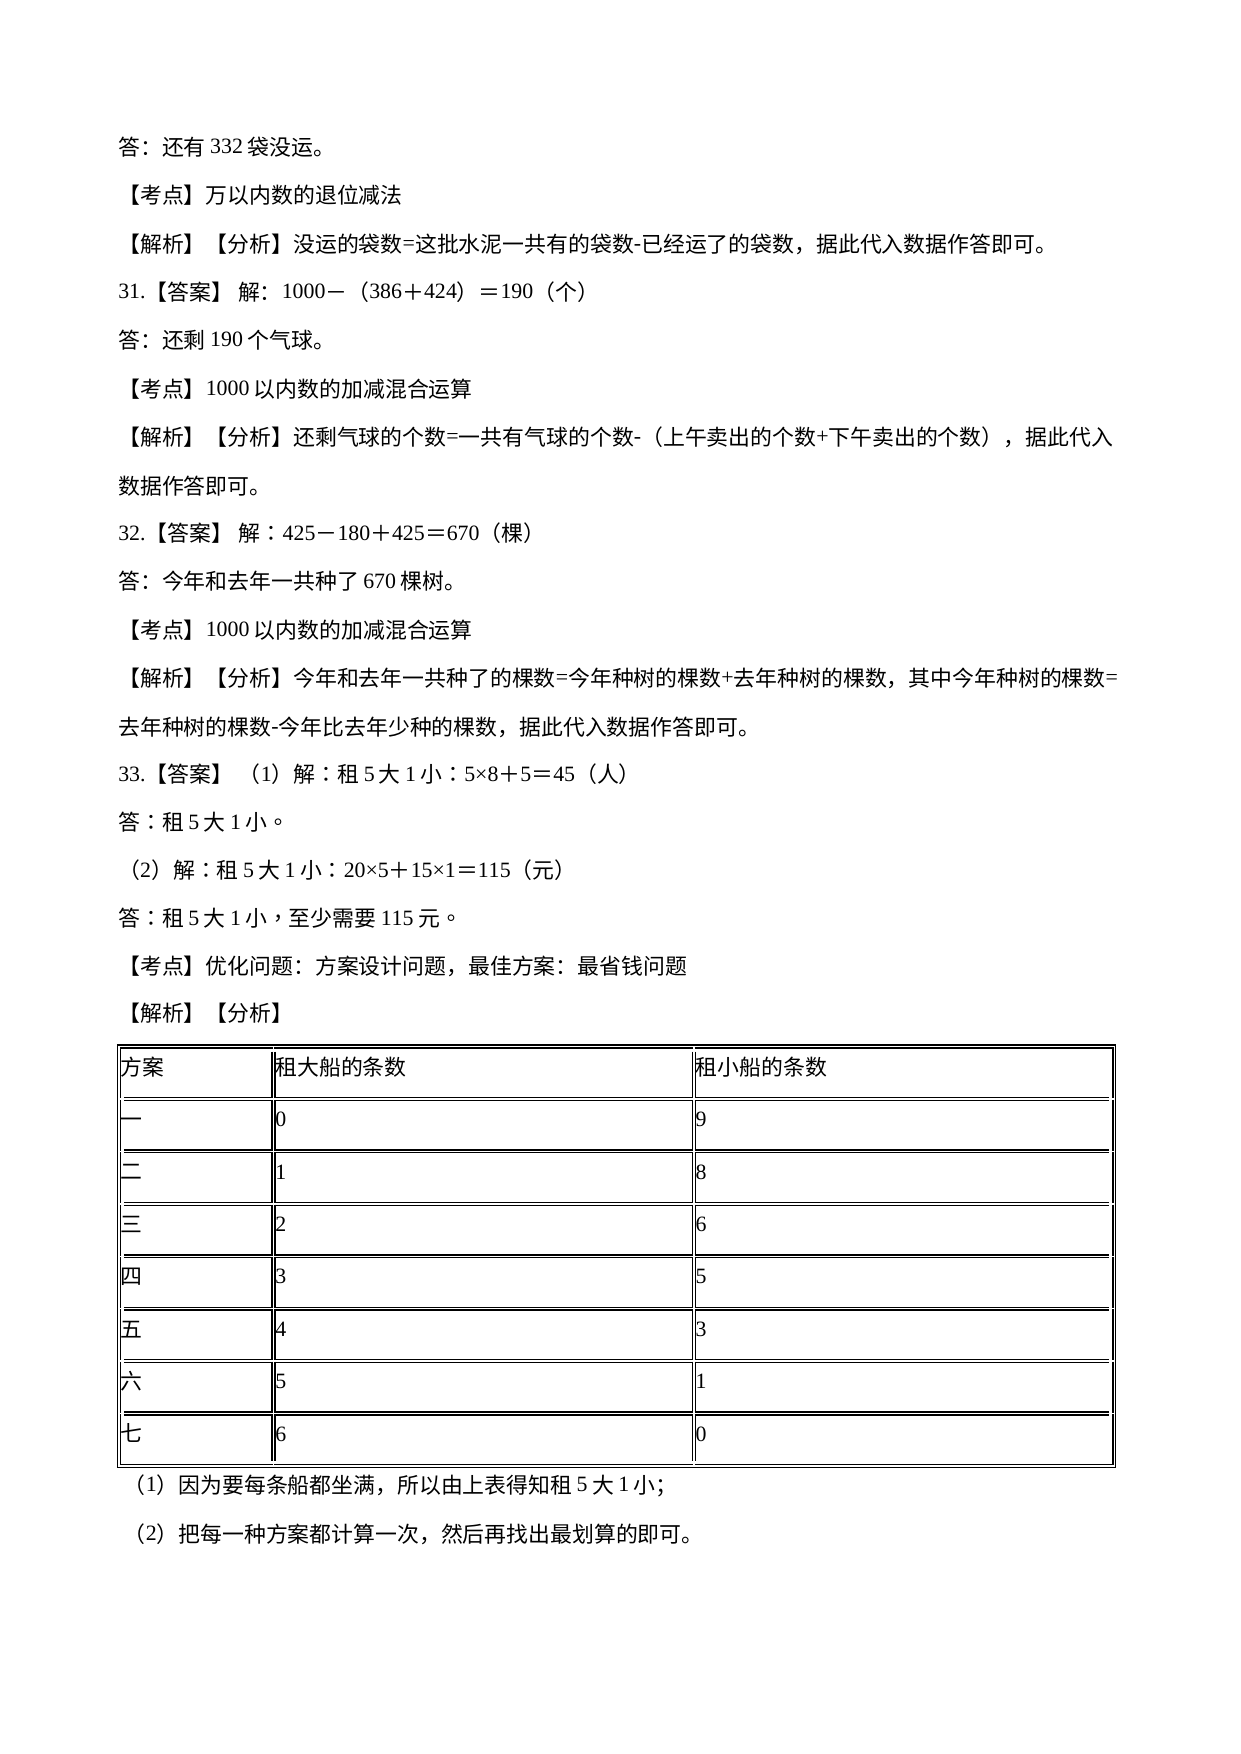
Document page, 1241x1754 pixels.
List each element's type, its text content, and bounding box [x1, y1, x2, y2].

table_cell 6 [274, 1411, 694, 1463]
table_cell 4 [276, 1311, 692, 1359]
text （1）因为要每条船都坐满，所以由上表得知租5大1小； （2）把每一种方案都计算一次，然后再找出最划算的即可。 [118, 1468, 1122, 1549]
text 33.【答案】 （1）解：租5大1小：5×8＋5＝45（人） [118, 758, 1122, 790]
text 答：租5大1小。 （2）解：租5大1小：20×5＋15×1＝115（元） [118, 805, 1122, 886]
table_cell 一 [119, 1097, 273, 1149]
text 【考点】万以内数的退位减法 [118, 178, 1122, 210]
text 32.【答案】 解：425－180＋425＝670（棵） [118, 517, 1122, 549]
text 【解析】【分析】今年和去年一共种了的棵数=今年种树的棵数+去年种树的棵数，其中今年种树的棵数=去年种树的棵数-今年比去年少种的棵数，据此代入数据作答即可。 [118, 661, 1122, 742]
table_cell 2 [276, 1206, 692, 1254]
table_cell 1 [276, 1153, 692, 1202]
table_cell 六 [119, 1359, 273, 1411]
table_cell 0 [276, 1101, 692, 1149]
table_cell 8 [694, 1149, 1114, 1202]
text 【考点】优化问题：方案设计问题，最佳方案：最省钱问题 [118, 949, 1122, 981]
text 答：今年和去年一共种了670棵树。 [118, 564, 1122, 596]
table_header 租小船的条数 [694, 1048, 1112, 1097]
table_cell 1 [694, 1359, 1114, 1411]
table_cell 0 [694, 1411, 1114, 1463]
table_cell 3 [276, 1258, 692, 1306]
table_cell 二 [119, 1149, 273, 1202]
text 答：租5大1小，至少需要115元。 [118, 901, 1122, 934]
text 答：还有332袋没运。 [118, 129, 1122, 162]
table_header 租大船的条数 [274, 1046, 694, 1097]
table_cell 五 [119, 1306, 273, 1359]
text 【解析】【分析】还剩气球的个数=一共有气球的个数-（上午卖出的个数+下午卖出的个数），据此代入数据作答即可。 [118, 419, 1122, 501]
table_cell 9 [694, 1097, 1114, 1149]
text 【考点】1000以内数的加减混合运算 [118, 612, 1122, 645]
table_cell 四 [121, 1254, 272, 1306]
table_cell 5 [696, 1254, 1113, 1306]
text 【考点】1000以内数的加减混合运算 [118, 371, 1122, 404]
text 31.【答案】 解：1000－（386＋424）＝190（个） [118, 274, 1122, 307]
table_cell 3 [694, 1306, 1114, 1359]
table_cell 5 [276, 1363, 692, 1411]
text 【解析】【分析】 [118, 997, 1122, 1029]
table_cell 三 [119, 1202, 273, 1254]
text 【解析】【分析】没运的袋数=这批水泥一共有的袋数-已经运了的袋数，据此代入数据作答即可。 [118, 226, 1122, 259]
table_cell 七 [119, 1411, 273, 1463]
table_cell 6 [694, 1202, 1114, 1254]
table_header 方案 [121, 1049, 273, 1097]
text 答：还剩190个气球。 [118, 323, 1122, 355]
